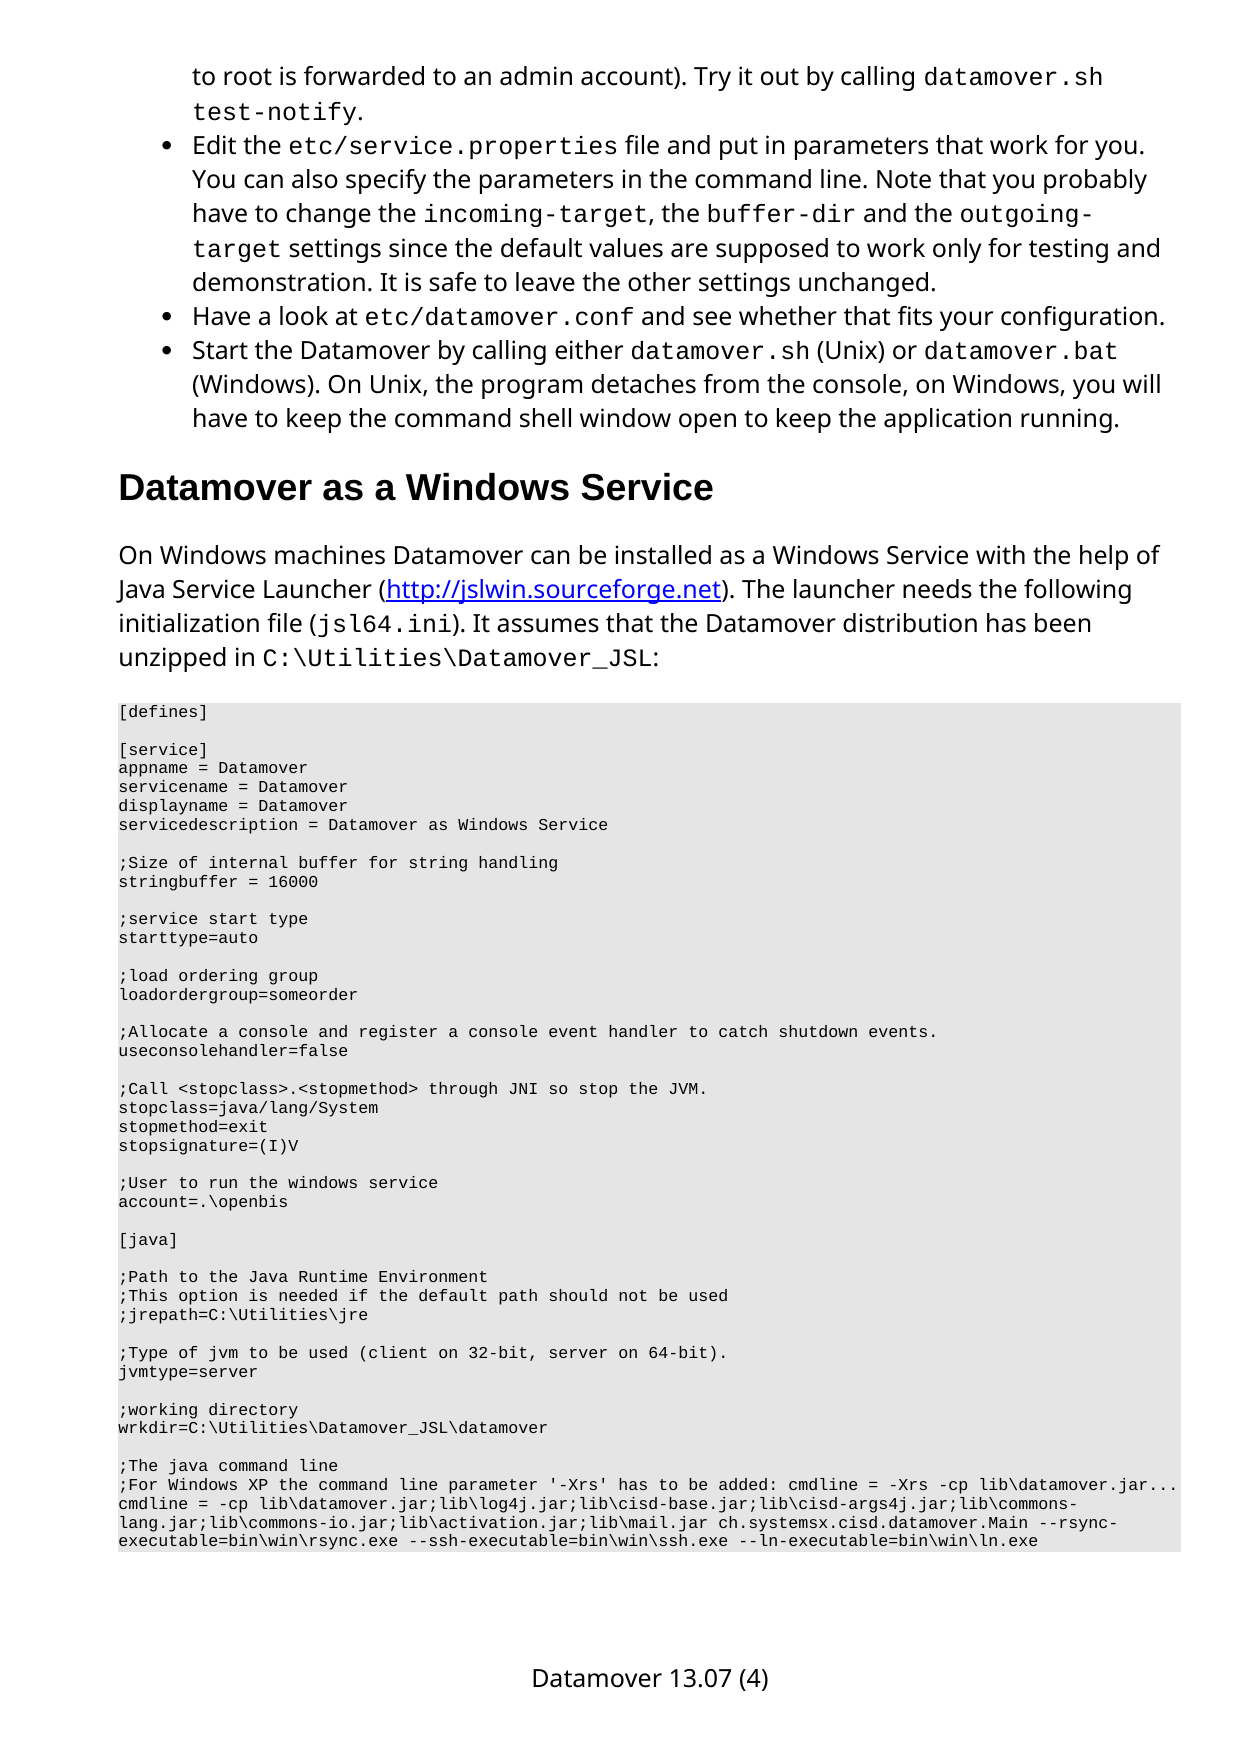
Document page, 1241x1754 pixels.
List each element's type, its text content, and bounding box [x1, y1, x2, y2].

text ;User to run the windows service [118, 1175, 1181, 1194]
text ;service start type [118, 911, 1181, 930]
text wrkdir=C:\Utilities\Datamover_JSL\datamover [118, 1420, 1181, 1439]
text ;Type of jvm to be used (client on 32-bit, server on 64-bit). [118, 1344, 1181, 1363]
text account=.\openbis [118, 1194, 1181, 1212]
text [defines] [118, 703, 1181, 722]
text [service] [118, 741, 1181, 760]
text ;Size of internal buffer for string handling [118, 854, 1181, 873]
text ;load ordering group [118, 967, 1181, 986]
text starttype=auto [118, 930, 1181, 948]
text useconsolehandler=false [118, 1043, 1181, 1062]
text servicedescription = Datamover as Windows Service [118, 817, 1181, 835]
text ;For Windows XP the command line parameter '-Xrs' has to be added: cmdline = -Xrs -cp lib\datamover.jar... [118, 1476, 1181, 1495]
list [162, 59, 1181, 128]
list Start the Datamover by calling either datamover.sh (Unix) or datamover.bat (Windows). On Unix, the program detaches from the console, on Windows, you will have to keep the command shell window open to keep the application running. [162, 333, 1181, 435]
text stopclass=java/lang/System [118, 1099, 1181, 1118]
subtitle Datamover as a Windows Service [118, 465, 1181, 508]
text stopmethod=exit [118, 1118, 1181, 1137]
text stringbuffer = 16000 [118, 873, 1181, 892]
text appname = Datamover [118, 760, 1181, 779]
text displayname = Datamover [118, 798, 1181, 817]
text [java] [118, 1231, 1181, 1250]
text ;This option is needed if the default path should not be used [118, 1288, 1181, 1307]
text ;working directory [118, 1401, 1181, 1420]
text servicename = Datamover [118, 779, 1181, 798]
text cmdline = -cp lib\datamover.jar;lib\log4j.jar;lib\cisd-base.jar;lib\cisd-args4j.jar;lib\commons-lang.jar;lib\commons-io.jar;lib\activation.jar;lib\mail.jar ch.systemsx.cisd.datamover.Main --rsync-executable=bin\win\rsync.exe --ssh-executable=bin\win\ssh.exe --ln-executable=bin\win\ln.exe [118, 1495, 1181, 1552]
text jvmtype=server [118, 1363, 1181, 1382]
text ;The java command line [118, 1458, 1181, 1476]
text loadordergroup=someorder [118, 986, 1181, 1005]
text stopsignature=(I)V [118, 1137, 1181, 1156]
list Edit the etc/service.properties file and put in parameters that work for you. You can also specify the parameters in the command line. Note that you probably have to change the incoming-target, the buffer-dir and the outgoing-target settings since the default values are supposed to work only for testing and demonstration. It is safe to leave the other settings unchanged. [162, 128, 1181, 298]
text ;Allocate a console and register a console event handler to catch shutdown events. [118, 1024, 1181, 1043]
text ;Call <stopclass>.<stopmethod> through JNI so stop the JVM. [118, 1081, 1181, 1099]
text On Windows machines Datamover can be installed as a Windows Service with the help of Java Service Launcher (http://jslwin.sourceforge.net). The launcher needs the following initialization file (jsl64.ini). It assumes that the Datamover distribution has been unzipped in C:\Utilities\Datamover_JSL: [118, 537, 1181, 674]
text ;jrepath=C:\Utilities\jre [118, 1307, 1181, 1326]
list Have a look at etc/datamover.conf and see whether that fits your configuration. [162, 298, 1181, 333]
text ;Path to the Java Runtime Environment [118, 1269, 1181, 1288]
